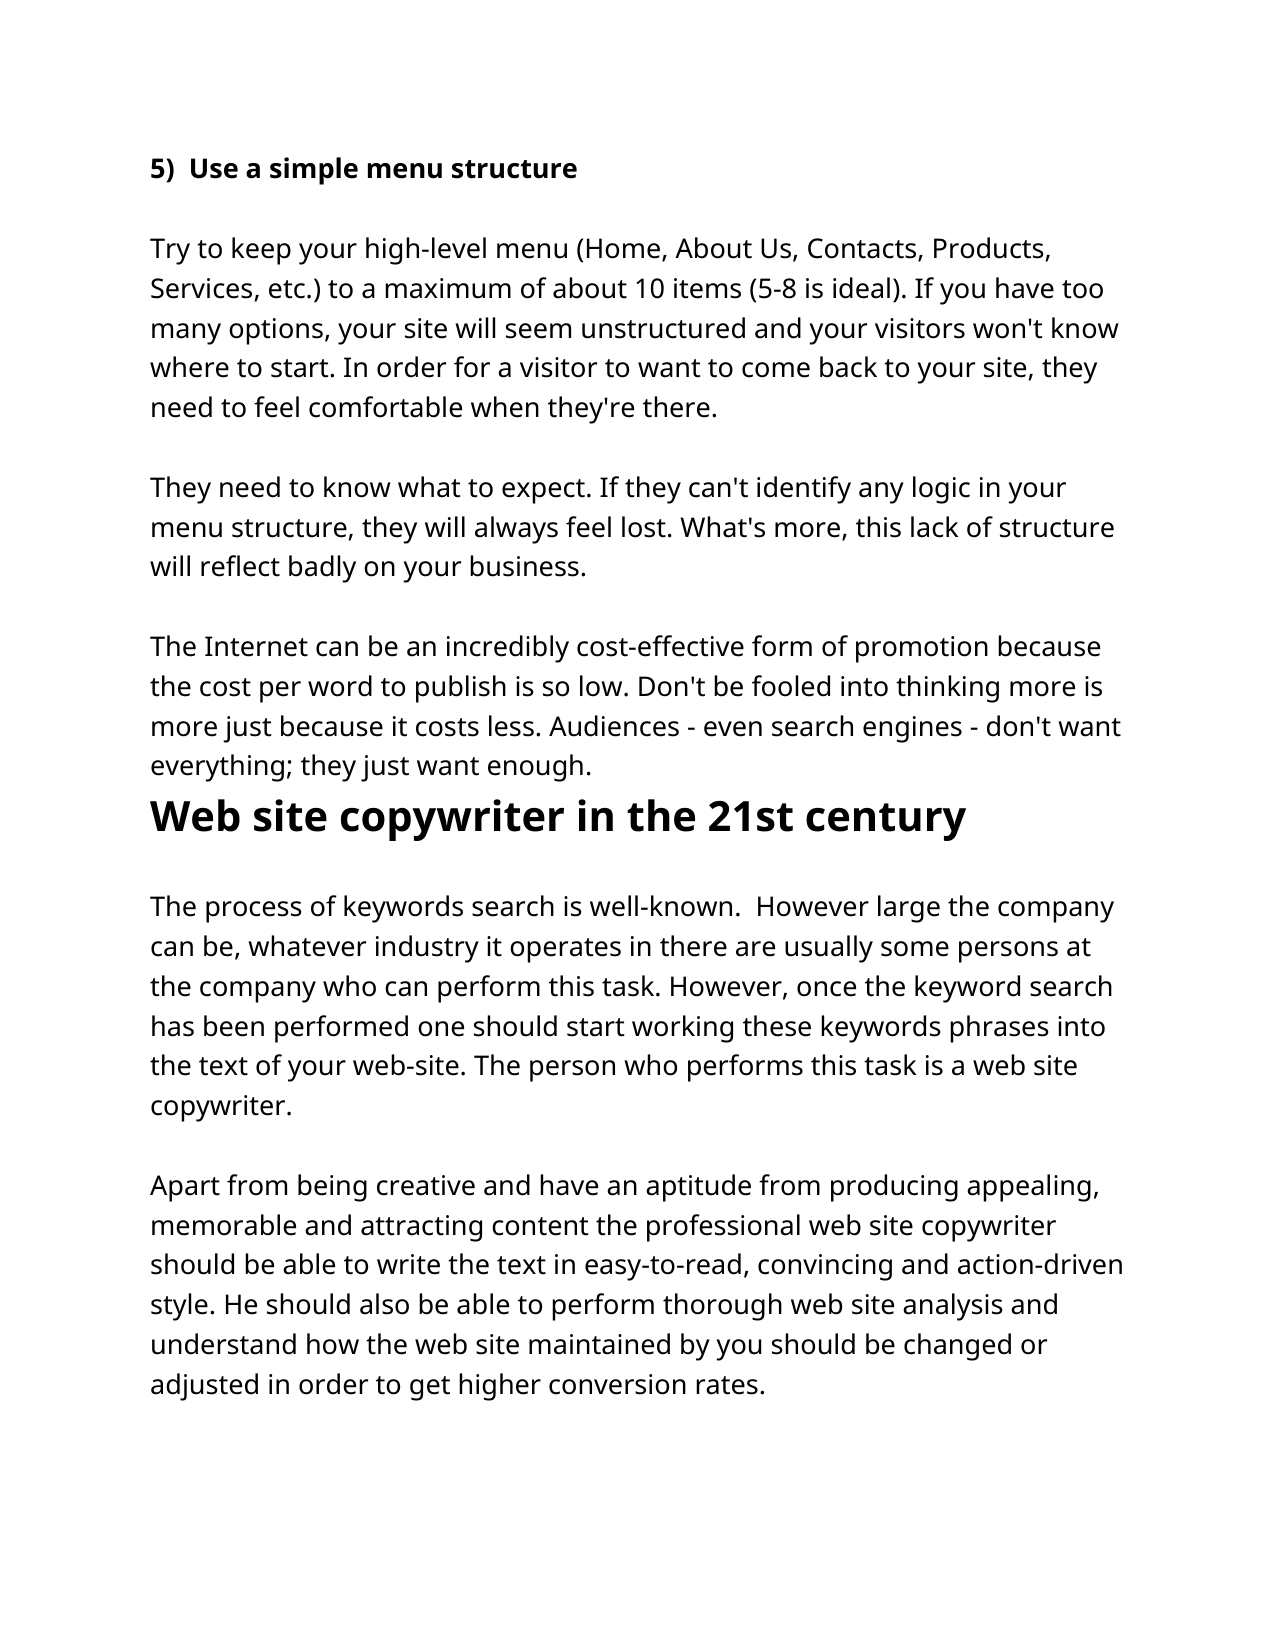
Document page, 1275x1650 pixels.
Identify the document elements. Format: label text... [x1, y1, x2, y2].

text Try to keep your high-level menu (Home, About Us, Contacts, Products, Services, etc.) to a maximum of about 10 items (5-8 is ideal). If you have too many options, your site will seem unstructured and your visitors won't know where to start. In order for a visitor to want to come back to your site, they need to feel comfortable when they're there. [150, 229, 1125, 426]
text 5) Use a simple menu structure [150, 150, 1125, 187]
text The process of keywords search is well-known. However large the company can be, whatever industry it operates in there are usually some persons at the company who can perform this task. However, once the keyword search has been performed one should start working these keywords phrases into the text of your web-site. The person who performs this task is a web site copywriter. [150, 888, 1125, 1123]
text They need to know what to expect. If they can't identify any logic in your menu structure, they will always feel lost. What's more, this lack of structure will reflect badly on your business. [150, 468, 1125, 585]
text Web site copywriter in the 21st century [150, 787, 1125, 843]
text The Internet can be an incredibly cost-effective form of promotion because the cost per word to publish is so low. Don't be fooled into thinking more is more just because it costs less. Audiences - even search engines - don't want everything; they just want enough. [150, 627, 1125, 784]
text Apart from being creative and have an aptitude from producing appealing, memorable and attracting content the professional web site copywriter should be able to write the text in easy-to-read, convincing and action-driven style. He should also be able to perform thorough web site analysis and understand how the web site maintained by you should be changed or adjusted in order to get higher conversion rates. [150, 1166, 1125, 1402]
